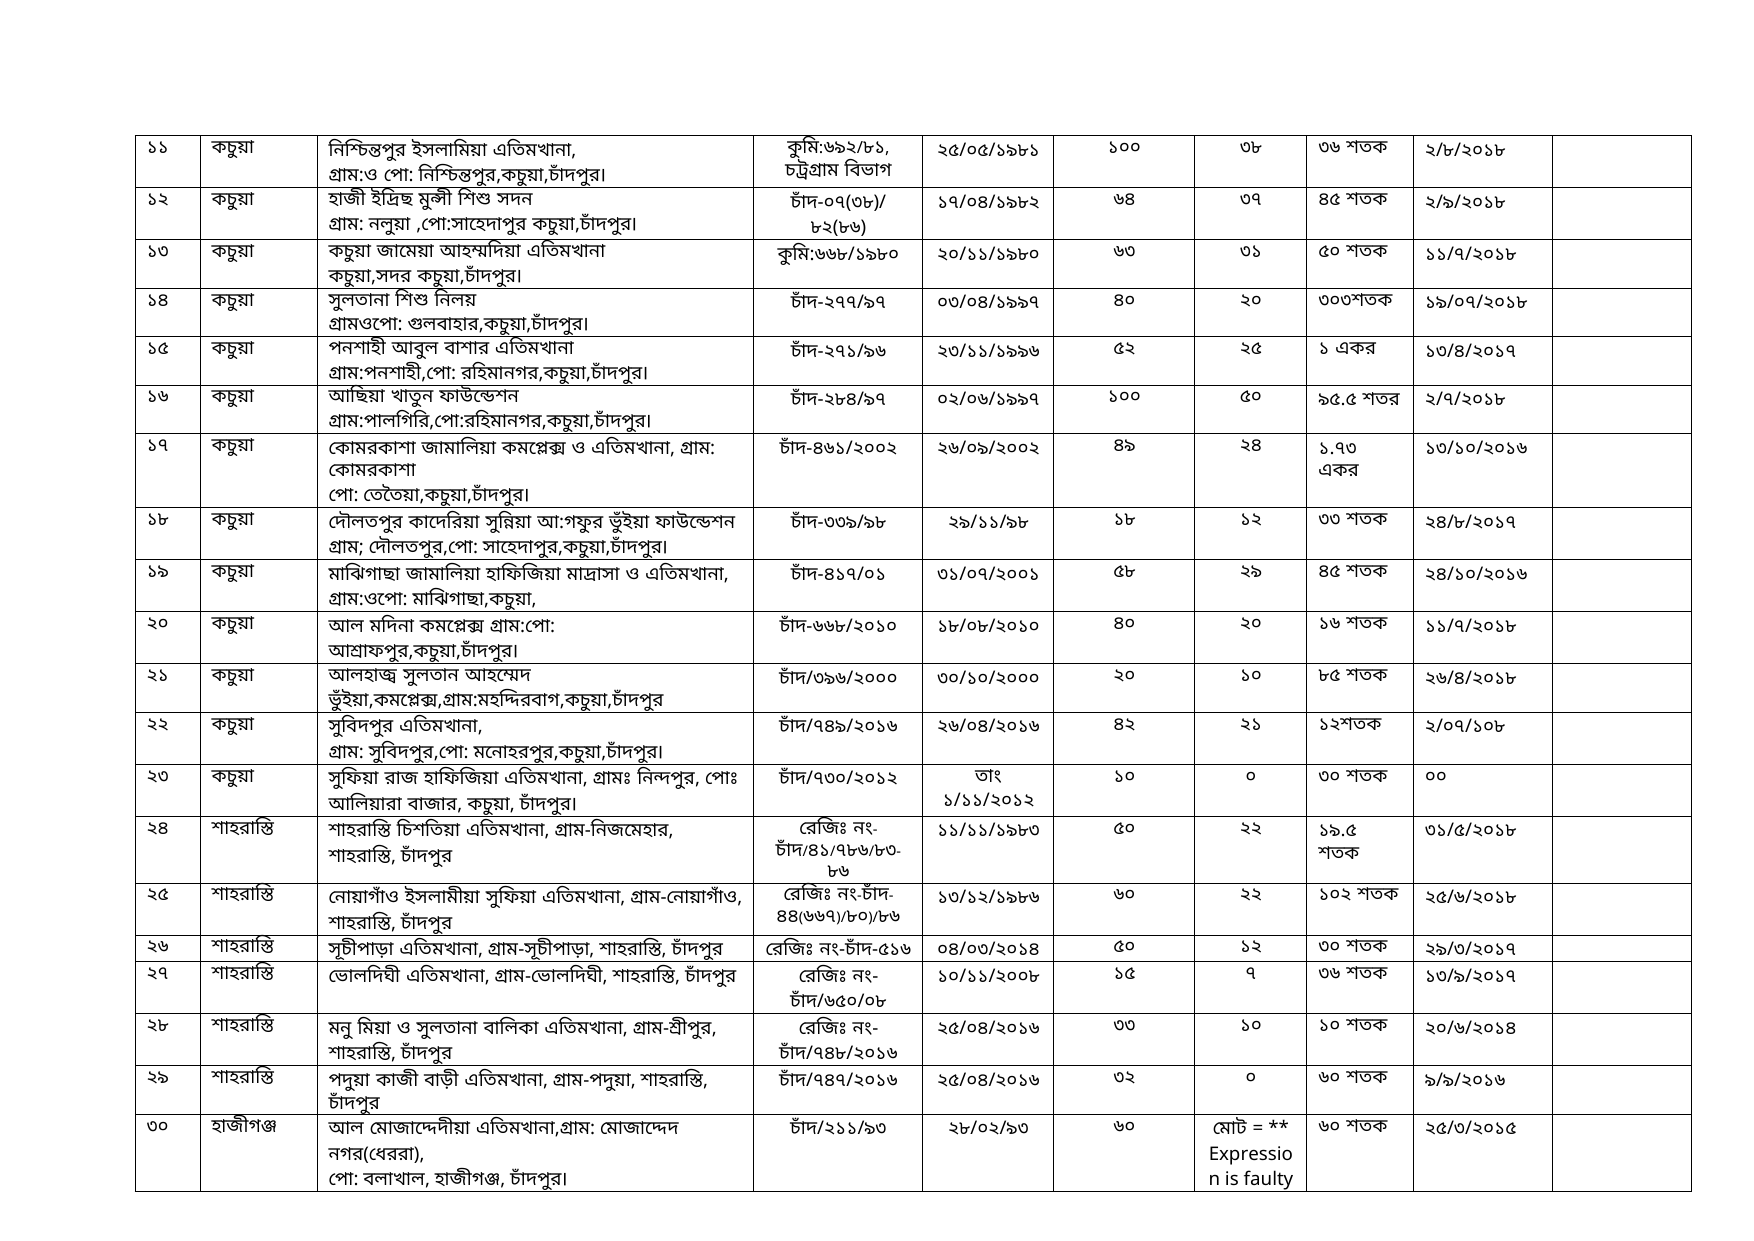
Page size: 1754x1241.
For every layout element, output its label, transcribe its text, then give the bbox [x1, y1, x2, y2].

table_cell পনশাহী আবুল বাশার এতিমখানা গ্রাম:পনশাহী,পো: রহিমানগর,কচুয়া,চাঁদপুর। [318, 337, 753, 384]
table_cell ৪৫ শতক [1307, 188, 1413, 239]
table_cell নিশ্চিন্তপুর ইসলামিয়া এতিমখানা, গ্রাম:ও পো: নিশ্চিন্তপুর,কচুয়া,চাঁদপুর। [318, 136, 753, 187]
table_cell সুলতানা শিশু নিলয় গ্রামওপো: গুলবাহার,কচুয়া,চাঁদপুর। [318, 289, 753, 336]
table_cell ৪০ [1054, 289, 1194, 336]
table_cell ২১ [1195, 713, 1306, 764]
table_cell ২/৭/২০১৮ [1414, 386, 1552, 433]
table_cell [1553, 1115, 1691, 1191]
table_cell [1553, 664, 1691, 712]
table_cell ১০০ [1054, 386, 1194, 433]
table_cell ১০ শতক [1307, 1014, 1413, 1065]
table_cell রেজিঃ নং-চাঁদ/৪১/৭৮৬/৮৩-৮৬ [754, 817, 922, 882]
table_cell ৬০ [1054, 1115, 1194, 1191]
table_cell ৬৪ [1054, 188, 1194, 239]
table_cell ২৫/০৪/২০১৬ [923, 1066, 1053, 1114]
table_cell [1553, 240, 1691, 288]
table_cell ৮৫ শতক [1307, 664, 1413, 712]
table_cell কচুয়া জামেয়া আহম্মদিয়া এতিমখানা কচুয়া,সদর কচুয়া,চাঁদপুর। [318, 240, 753, 288]
table_cell [1553, 884, 1691, 934]
table_cell ১৪ [136, 289, 200, 336]
table_cell ৯/৯/২০১৬ [1414, 1066, 1552, 1114]
table_cell ২৯/১১/৯৮ [923, 508, 1053, 559]
table_cell হাজীগঞ্জ [201, 1115, 317, 1191]
table_cell ২৫ [1195, 337, 1306, 384]
table_cell ১৬ শতক [1307, 612, 1413, 663]
table_cell ২/৯/২০১৮ [1414, 188, 1552, 239]
table_cell চাঁদ-২৭১/৯৬ [754, 337, 922, 384]
table_cell [1553, 936, 1691, 961]
table_cell ৩৩ [1054, 1014, 1194, 1065]
table_cell কচুয়া [201, 240, 317, 288]
table_cell শাহরাস্তি [201, 1066, 317, 1114]
table_cell ২৬/০৯/২০০২ [923, 434, 1053, 507]
table_cell কচুয়া [201, 560, 317, 611]
table_cell ১৩/৯/২০১৭ [1414, 962, 1552, 1013]
table_cell রেজিঃ নং-চাঁদ-৫১৬ [754, 936, 922, 961]
table_cell ৫২ [1054, 337, 1194, 384]
table_cell চাঁদ-২৮৪/৯৭ [754, 386, 922, 433]
table_cell চাঁদ-৬৬৮/২০১০ [754, 612, 922, 663]
table_cell ১০ [1054, 765, 1194, 816]
table_cell ২৯/৩/২০১৭ [1414, 936, 1552, 961]
table_cell ২৬ [136, 936, 200, 961]
table_cell ৭ [1195, 962, 1306, 1013]
table_cell ১৯/০৭/২০১৮ [1414, 289, 1552, 336]
table_cell মোট = ৭৩ [1195, 1115, 1306, 1191]
table_cell শাহরাস্তি [201, 1014, 317, 1065]
table_cell ২৯ [136, 1066, 200, 1114]
table_cell চাঁদ-০৭(৩৮)/৮২(৮৬) [754, 188, 922, 239]
table_cell ২২ [1195, 817, 1306, 882]
table_cell ৩১ [1195, 240, 1306, 288]
table_cell ২৮/০২/৯৩ [923, 1115, 1053, 1191]
table_cell [1553, 508, 1691, 559]
table_cell রেজিঃ নং-চাঁদ/৬৫০/০৮ [754, 962, 922, 1013]
table_cell ২০ [1054, 664, 1194, 712]
table_cell মাঝিগাছা জামালিয়া হাফিজিয়া মাদ্রাসা ও এতিমখানা, গ্রাম:ওপো: মাঝিগাছা,কচুয়া, [318, 560, 753, 611]
table_cell ২২ [136, 713, 200, 764]
table_cell ৬০ শতক [1307, 1115, 1413, 1191]
table_cell ৩০৩শতক [1307, 289, 1413, 336]
table_cell ১০২ শতক [1307, 884, 1413, 934]
table_cell চাঁদ/৭৪৭/২০১৬ [754, 1066, 922, 1114]
table_cell ১১/৭/২০১৮ [1414, 240, 1552, 288]
table_cell ৯৫.৫ শতর [1307, 386, 1413, 433]
table_cell ১২শতক [1307, 713, 1413, 764]
table_cell ০৩/০৪/১৯৯৭ [923, 289, 1053, 336]
table_cell ৬৩ [1054, 240, 1194, 288]
table_cell [1553, 434, 1691, 507]
table_cell ১৬ [136, 386, 200, 433]
table_cell শাহরাস্তি চিশতিয়া এতিমখানা, গ্রাম-নিজমেহার, শাহরাস্তি, চাঁদপুর [318, 817, 753, 882]
table_cell ১৮ [136, 508, 200, 559]
table_cell কচুয়া [201, 664, 317, 712]
table_cell ২/৮/২০১৮ [1414, 136, 1552, 187]
table_cell [1553, 1066, 1691, 1114]
table_cell ১৮/০৮/২০১০ [923, 612, 1053, 663]
table_cell [1553, 962, 1691, 1013]
table_cell ১৯ [136, 560, 200, 611]
table_cell ৩১/০৭/২০০১ [923, 560, 1053, 611]
table_cell ২৭ [136, 962, 200, 1013]
table_cell ০ [1195, 765, 1306, 816]
table_cell ৫০ [1195, 386, 1306, 433]
table_cell ৪২ [1054, 713, 1194, 764]
table_cell কচুয়া [201, 337, 317, 384]
table_cell ভোলদিঘী এতিমখানা, গ্রাম-ভোলদিঘী, শাহরাস্তি, চাঁদপুর [318, 962, 753, 1013]
table_cell ১০ [1195, 664, 1306, 712]
table_cell হাজী ইদ্রিছ মুন্সী শিশু সদন গ্রাম: নলুয়া ,পো:সাহেদাপুর কচুয়া,চাঁদপুর। [318, 188, 753, 239]
table_cell ৩০ শতক [1307, 936, 1413, 961]
table_cell শাহরাস্তি [201, 936, 317, 961]
table_cell [1553, 386, 1691, 433]
table_cell ৫৮ [1054, 560, 1194, 611]
table_cell [1553, 560, 1691, 611]
table_cell [1553, 612, 1691, 663]
table_cell ৪৫ শতক [1307, 560, 1413, 611]
table_cell সুবিদপুর এতিমখানা, গ্রাম: সুবিদপুর,পো: মনোহরপুর,কচুয়া,চাঁদপুর। [318, 713, 753, 764]
table_cell পদুয়া কাজী বাড়ী এতিমখানা, গ্রাম-পদুয়া, শাহরাস্তি, চাঁদপুর [318, 1066, 753, 1114]
table_cell ৩৩ শতক [1307, 508, 1413, 559]
table_cell ১ একর [1307, 337, 1413, 384]
table_cell ২৫/৬/২০১৮ [1414, 884, 1552, 934]
table_cell কোমরকাশা জামালিয়া কমপ্লেক্স ও এতিমখানা, গ্রাম: কোমরকাশা পো: তেতৈয়া,কচুয়া,চাঁদপুর। [318, 434, 753, 507]
table_cell ২০ [136, 612, 200, 663]
table_cell চাঁদ/৭৩০/২০১২ [754, 765, 922, 816]
table_cell ০২/০৬/১৯৯৭ [923, 386, 1053, 433]
table_cell ১৫ [1054, 962, 1194, 1013]
table_cell ২৩/১১/১৯৯৬ [923, 337, 1053, 384]
table_cell [1553, 713, 1691, 764]
table_cell [1553, 188, 1691, 239]
table_cell [1553, 765, 1691, 816]
table_cell ৬০ [1054, 884, 1194, 934]
table_cell রেজিঃ নং-চাঁদ/৭৪৮/২০১৬ [754, 1014, 922, 1065]
table_cell চাঁদ/২১১/৯৩ [754, 1115, 922, 1191]
table_cell কচুয়া [201, 136, 317, 187]
table_cell ৫০ [1054, 936, 1194, 961]
table_cell [1553, 289, 1691, 336]
table_cell ১২ [136, 188, 200, 239]
table_cell শাহরাস্তি [201, 884, 317, 934]
table_cell সূচীপাড়া এতিমখানা, গ্রাম-সূচীপাড়া, শাহরাস্তি, চাঁদপুর [318, 936, 753, 961]
table_cell ১৮ [1054, 508, 1194, 559]
table_cell মনু মিয়া ও সুলতানা বালিকা এতিমখানা, গ্রাম-শ্রীপুর, শাহরাস্তি, চাঁদপুর [318, 1014, 753, 1065]
table_cell ১১/৭/২০১৮ [1414, 612, 1552, 663]
table_cell চাঁদ-২৭৭/৯৭ [754, 289, 922, 336]
table_cell দৌলতপুর কাদেরিয়া সুন্নিয়া আ:গফুর ভুঁইয়া ফাউন্ডেশন গ্রাম; দৌলতপুর,পো: সাহেদাপুর,কচুয়া,চাঁদপুর। [318, 508, 753, 559]
table_cell [1553, 136, 1691, 187]
table_cell ২৩ [136, 765, 200, 816]
table_cell ২০/৬/২০১৪ [1414, 1014, 1552, 1065]
table_cell ১৯.৫ শতক [1307, 817, 1413, 882]
table_cell ২৬/০৪/২০১৬ [923, 713, 1053, 764]
table_cell ২/০৭/১০৮ [1414, 713, 1552, 764]
table_cell ০৪/০৩/২০১৪ [923, 936, 1053, 961]
table_cell ৩২ [1054, 1066, 1194, 1114]
table_cell ২৪/১০/২০১৬ [1414, 560, 1552, 611]
table_cell কচুয়া [201, 612, 317, 663]
table_cell ২৪ [1195, 434, 1306, 507]
table_cell ১২ [1195, 936, 1306, 961]
table_cell চাঁদ-৪১৭/০১ [754, 560, 922, 611]
table_cell ১৩/১২/১৯৮৬ [923, 884, 1053, 934]
table_cell রেজিঃ নং-চাঁদ-৪৪(৬৬৭)/৮০)/৮৬ [754, 884, 922, 934]
table_cell কচুয়া [201, 289, 317, 336]
table_cell ২২ [1195, 884, 1306, 934]
table_cell [1553, 1014, 1691, 1065]
table_cell ১০ [1195, 1014, 1306, 1065]
table_cell ৫০ শতক [1307, 240, 1413, 288]
table_cell ৪০ [1054, 612, 1194, 663]
table_cell ২৪/৮/২০১৭ [1414, 508, 1552, 559]
table_cell শাহরাস্তি [201, 962, 317, 1013]
table_cell ১০/১১/২০০৮ [923, 962, 1053, 1013]
table_cell চাঁদ-৩৩৯/৯৮ [754, 508, 922, 559]
table_cell ১৩ [136, 240, 200, 288]
table_cell ৩৬ শতক [1307, 962, 1413, 1013]
table_cell ৩৬ শতক [1307, 136, 1413, 187]
table_cell ১০০ [1054, 136, 1194, 187]
table_cell কচুয়া [201, 386, 317, 433]
table_cell ২৫/০৫/১৯৮১ [923, 136, 1053, 187]
table_cell কচুয়া [201, 188, 317, 239]
table_cell ১.৭৩ একর [1307, 434, 1413, 507]
table_cell ৩০ শতক [1307, 765, 1413, 816]
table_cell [318, 1115, 753, 1191]
table_cell চাঁদ-৪৬১/২০০২ [754, 434, 922, 507]
table_cell ২০ [1195, 612, 1306, 663]
table_cell ৪৯ [1054, 434, 1194, 507]
table_cell ১৫ [136, 337, 200, 384]
table_cell ৫০ [1054, 817, 1194, 882]
table_cell ৩৭ [1195, 188, 1306, 239]
table_cell সুফিয়া রাজ হাফিজিয়া এতিমখানা, গ্রামঃ নিন্দপুর, পোঃ আলিয়ারা বাজার, কচুয়া, চাঁদপুর। [318, 765, 753, 816]
table_cell ১১ [136, 136, 200, 187]
table_cell ২১ [136, 664, 200, 712]
table_cell ২৮ [136, 1014, 200, 1065]
table_cell আলহাজ্ব সুলতান আহম্মেদ ভুঁইয়া,কমপ্লেক্স,গ্রাম:মহদ্দিরবাগ,কচুয়া,চাঁদপুর [318, 664, 753, 712]
table_cell আল মদিনা কমপ্লেক্স গ্রাম:পো: আশ্রাফপুর,কচুয়া,চাঁদপুর। [318, 612, 753, 663]
table_cell ২৫/৩/২০১৫ [1414, 1115, 1552, 1191]
table_cell ২০ [1195, 289, 1306, 336]
table_cell ২৬/৪/২০১৮ [1414, 664, 1552, 712]
table_cell ১৭/০৪/১৯৮২ [923, 188, 1053, 239]
table_cell ৬০ শতক [1307, 1066, 1413, 1114]
table_cell [1553, 337, 1691, 384]
table_cell ১৭ [136, 434, 200, 507]
table_cell ১৩/১০/২০১৬ [1414, 434, 1552, 507]
table_cell ১২ [1195, 508, 1306, 559]
table_cell ১৩/৪/২০১৭ [1414, 337, 1552, 384]
table_cell কুমি:৬৯২/৮১, চট্রগ্রাম বিভাগ [754, 136, 922, 187]
table_cell কচুয়া [201, 765, 317, 816]
table_cell ০ [1195, 1066, 1306, 1114]
table_cell [1553, 817, 1691, 882]
table_cell চাঁদ/৩৯৬/২০০০ [754, 664, 922, 712]
table_cell কচুয়া [201, 508, 317, 559]
table_cell কুমি:৬৬৮/১৯৮০ [754, 240, 922, 288]
table_cell ৩০ [136, 1115, 200, 1191]
table_cell ২৯ [1195, 560, 1306, 611]
table_cell ২৫ [136, 884, 200, 934]
table_cell কচুয়া [201, 434, 317, 507]
table_cell তাং ১/১১/২০১২ [923, 765, 1053, 816]
table_cell নোয়াগাঁও ইসলামীয়া সুফিয়া এতিমখানা, গ্রাম-নোয়াগাঁও, শাহরাস্তি, চাঁদপুর [318, 884, 753, 934]
table_cell কচুয়া [201, 713, 317, 764]
table_cell ২৪ [136, 817, 200, 882]
table_cell ৩১/৫/২০১৮ [1414, 817, 1552, 882]
table_cell ২৫/০৪/২০১৬ [923, 1014, 1053, 1065]
table_cell ৩০/১০/২০০০ [923, 664, 1053, 712]
table_cell ১১/১১/১৯৮৩ [923, 817, 1053, 882]
table_cell আছিয়া খাতুন ফাউন্ডেশন গ্রাম:পালগিরি,পো:রহিমানগর,কচুয়া,চাঁদপুর। [318, 386, 753, 433]
table_cell ২০/১১/১৯৮০ [923, 240, 1053, 288]
table_cell চাঁদ/৭৪৯/২০১৬ [754, 713, 922, 764]
table_cell ৩৮ [1195, 136, 1306, 187]
table_cell শাহরাস্তি [201, 817, 317, 882]
table_cell ০০ [1414, 765, 1552, 816]
